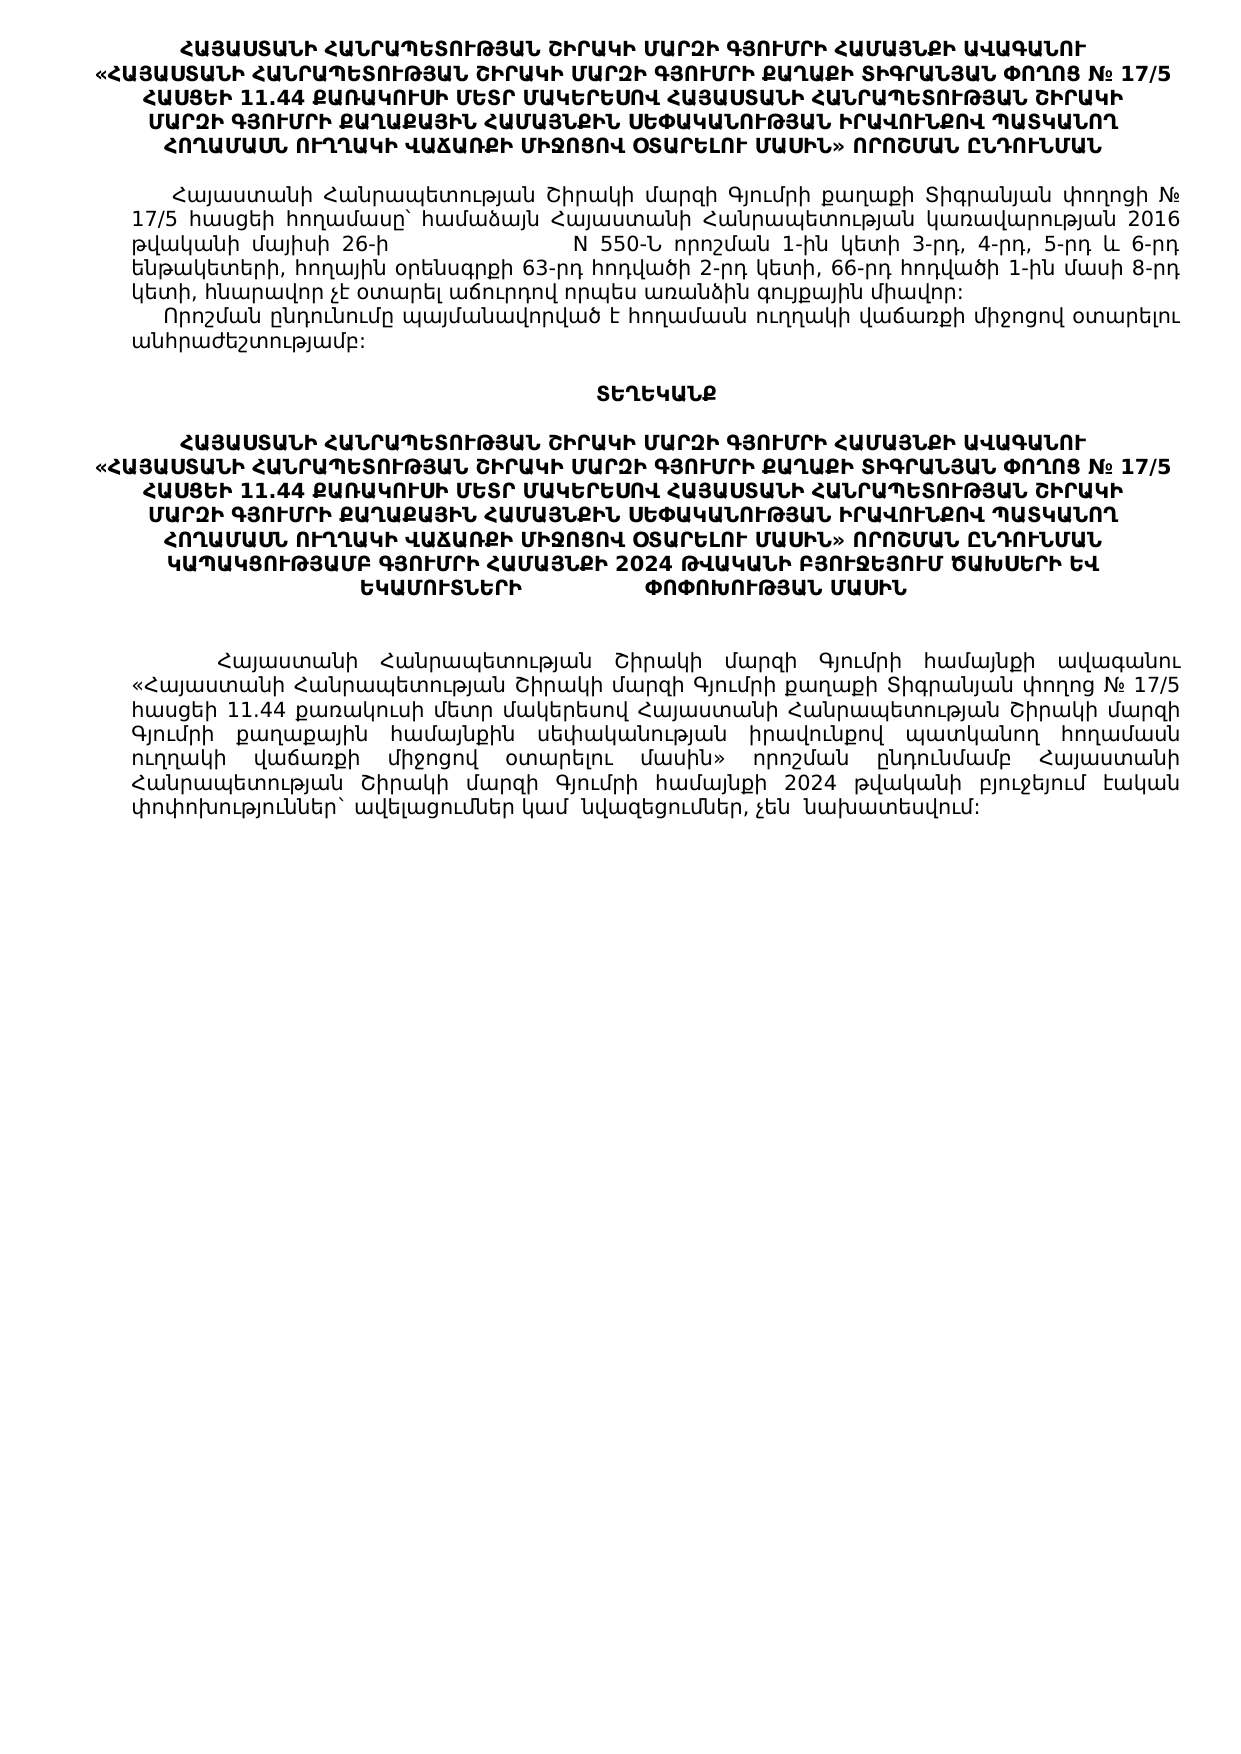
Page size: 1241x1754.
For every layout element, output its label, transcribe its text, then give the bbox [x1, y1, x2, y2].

text Հայաստանի Հանրապետության Շիրակի մարզի Գյումրի համայնքի ավագանու «Հայաստանի Հանրապետության Շիրակի մարզի Գյումրի քաղաքի Տիգրանյան փողոց № 17/5 հասցեի 11.44 քառակուսի մետր մակերեսով Հայաստանի Հանրապետության Շիրակի մարզի Գյումրի քաղաքային համայնքին սեփականության իրավունքով պատկանող հողամասն ուղղակի վաճառքի միջոցով օտարելու մասին» որոշման ընդունմամբ Հայաստանի Հանրապետության Շիրակի մարզի Գյումրի համայնքի 2024 թվականի բյուջեյում էական փոփոխություններ` ավելացումներ կամ նվազեցումներ, չեն նախատեսվում: [131, 649, 1181, 819]
text ՀԱՅԱՍՏԱՆԻ ՀԱՆՐԱՊԵՏՈՒԹՅԱՆ ՇԻՐԱԿԻ ՄԱՐԶԻ ԳՅՈՒՄՐԻ ՀԱՄԱՅՆՔԻ ԱՎԱԳԱՆՈՒ «ՀԱՅԱՍՏԱՆԻ ՀԱՆՐԱՊԵՏՈՒԹՅԱՆ ՇԻՐԱԿԻ ՄԱՐԶԻ ԳՅՈՒՄՐԻ ՔԱՂԱՔԻ ՏԻԳՐԱՆՅԱՆ ՓՈՂՈՑ № 17/5 ՀԱՍՑԵԻ 11.44 ՔԱՌԱԿՈՒՍԻ ՄԵՏՐ ՄԱԿԵՐԵՍՈՎ ՀԱՅԱՍՏԱՆԻ ՀԱՆՐԱՊԵՏՈՒԹՅԱՆ ՇԻՐԱԿԻ ՄԱՐԶԻ ԳՅՈՒՄՐԻ ՔԱՂԱՔԱՅԻՆ ՀԱՄԱՅՆՔԻՆ ՍԵՓԱԿԱՆՈՒԹՅԱՆ ԻՐԱՎՈՒՆՔՈՎ ՊԱՏԿԱՆՈՂ ՀՈՂԱՄԱՍՆ ՈՒՂՂԱԿԻ ՎԱՃԱՌՔԻ ՄԻՋՈՑՈՎ ՕՏԱՐԵԼՈՒ ՄԱՍԻՆ» ՈՐՈՇՄԱՆ ԸՆԴՈՒՆՄԱՆ ԿԱՊԱԿՑՈՒԹՅԱՄԲ ԳՅՈՒՄՐԻ ՀԱՄԱՅՆՔԻ 2024 ԹՎԱԿԱՆԻ ԲՅՈՒՋԵՅՈՒՄ ԾԱԽՍԵՐԻ ԵՎ ԵԿԱՄՈՒՏՆԵՐԻ ՓՈՓՈԽՈՒԹՅԱՆ ՄԱՍԻՆ [87, 431, 1180, 601]
text ՀԱՅԱՍՏԱՆԻ ՀԱՆՐԱՊԵՏՈՒԹՅԱՆ ՇԻՐԱԿԻ ՄԱՐԶԻ ԳՅՈՒՄՐԻ ՀԱՄԱՅՆՔԻ ԱՎԱԳԱՆՈՒ «ՀԱՅԱՍՏԱՆԻ ՀԱՆՐԱՊԵՏՈՒԹՅԱՆ ՇԻՐԱԿԻ ՄԱՐԶԻ ԳՅՈՒՄՐԻ ՔԱՂԱՔԻ ՏԻԳՐԱՆՅԱՆ ՓՈՂՈՑ № 17/5 ՀԱՍՑԵԻ 11.44 ՔԱՌԱԿՈՒՍԻ ՄԵՏՐ ՄԱԿԵՐԵՍՈՎ ՀԱՅԱՍՏԱՆԻ ՀԱՆՐԱՊԵՏՈՒԹՅԱՆ ՇԻՐԱԿԻ ՄԱՐԶԻ ԳՅՈՒՄՐԻ ՔԱՂԱՔԱՅԻՆ ՀԱՄԱՅՆՔԻՆ ՍԵՓԱԿԱՆՈՒԹՅԱՆ ԻՐԱՎՈՒՆՔՈՎ ՊԱՏԿԱՆՈՂ ՀՈՂԱՄԱՍՆ ՈՒՂՂԱԿԻ ՎԱՃԱՌՔԻ ՄԻՋՈՑՈՎ ՕՏԱՐԵԼՈՒ ՄԱՍԻՆ» ՈՐՈՇՄԱՆ ԸՆԴՈՒՆՄԱՆ [87, 37, 1180, 159]
text Որոշման ընդունումը պայմանավորված է հողամասն ուղղակի վաճառքի միջոցով օտարելու անհրաժեշտությամբ: [131, 304, 1181, 353]
text ՏԵՂԵԿԱՆՔ [131, 382, 1181, 406]
text Հայաստանի Հանրապետության Շիրակի մարզի Գյումրի քաղաքի Տիգրանյան փողոցի № 17/5 հասցեի հողամասը՝ համաձայն Հայաստանի Հանրապետության կառավարության 2016 թվականի մայիսի 26-ի N 550-Ն որոշման 1-ին կետի 3-րդ, 4-րդ, 5-րդ և 6-րդ ենթակետերի, հողային օրենսգրքի 63-րդ հոդվածի 2-րդ կետի, 66-րդ հոդվածի 1-ին մասի 8-րդ կետի, հնարավոր չէ օտարել աճուրդով որպես առանձին գույքային միավոր: [131, 183, 1181, 304]
